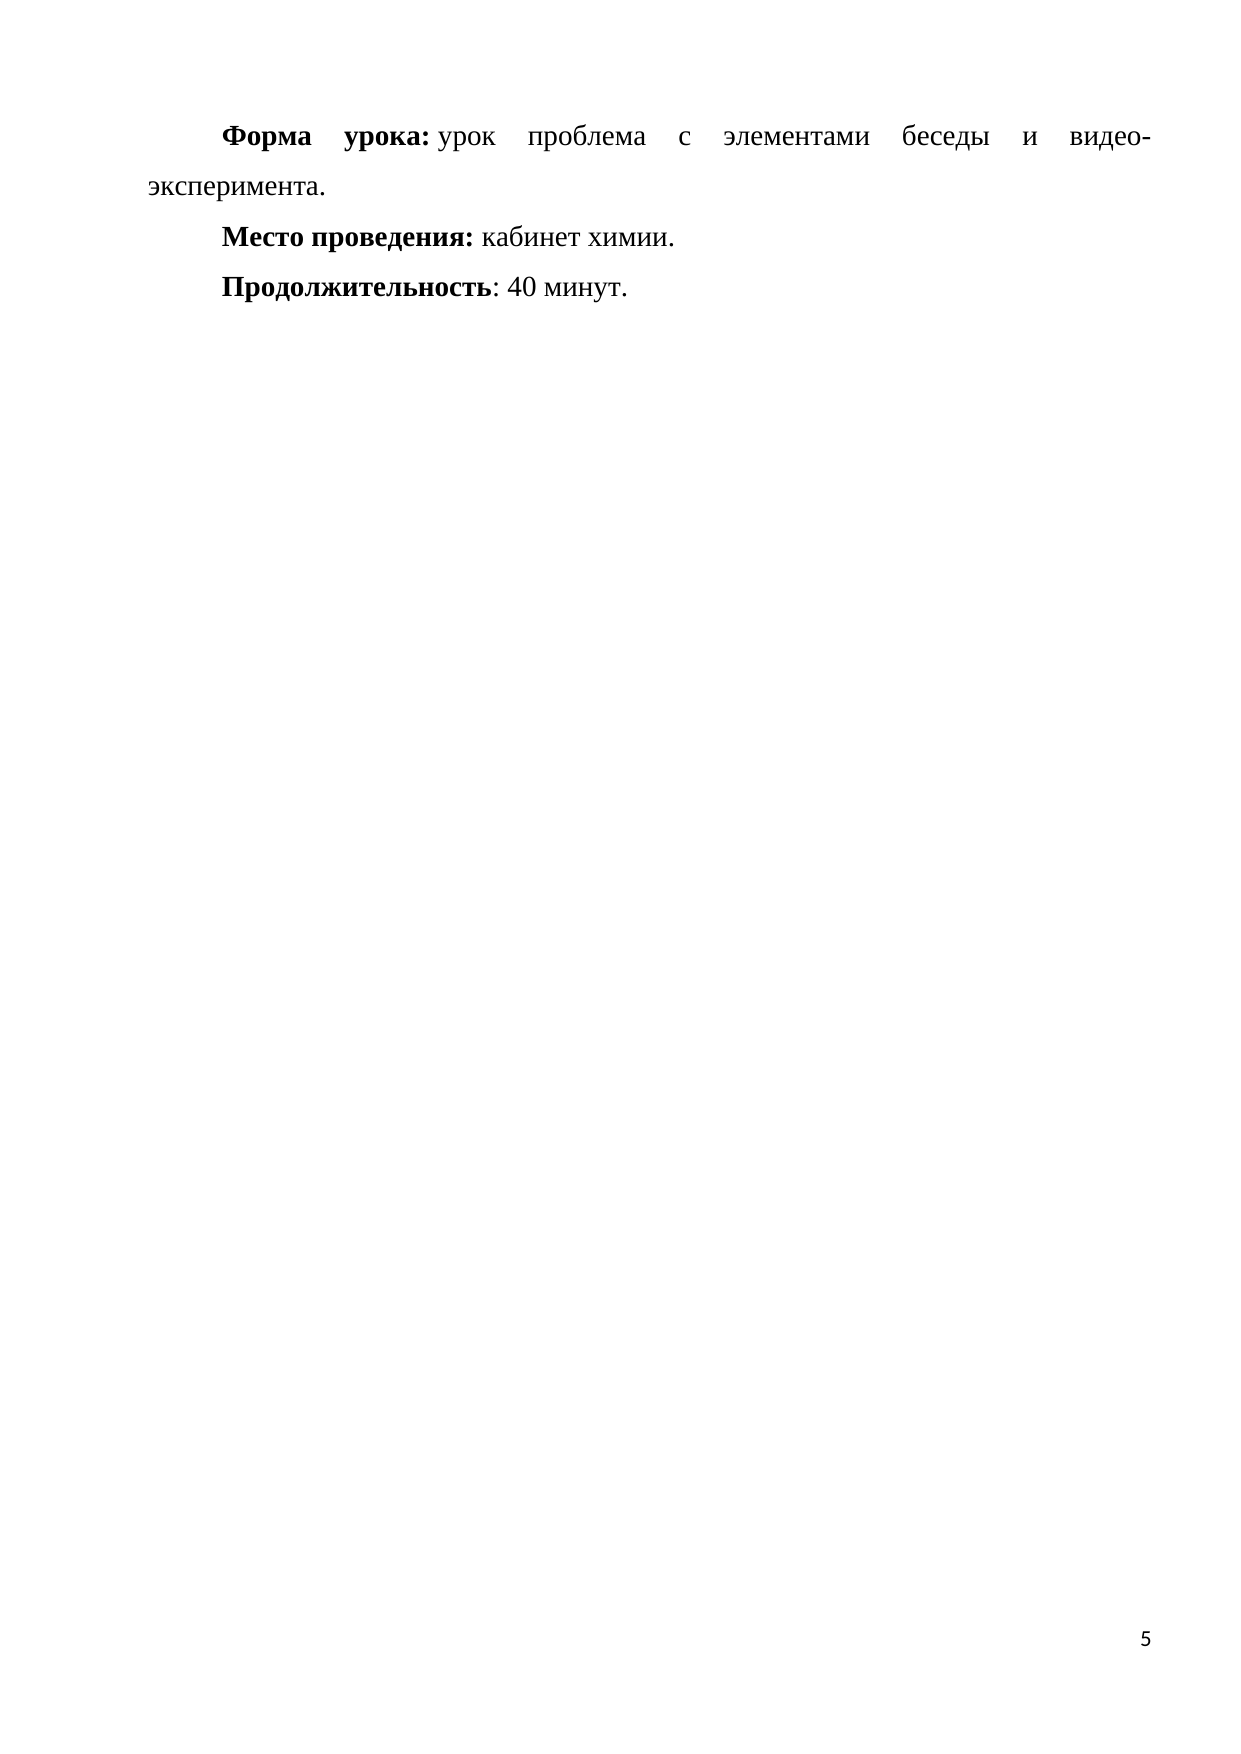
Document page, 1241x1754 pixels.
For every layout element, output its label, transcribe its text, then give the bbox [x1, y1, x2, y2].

text Место проведения: кабинет химии. [148, 219, 1152, 252]
text Форма урока: урок проблема с элементами беседы и видео-эксперимента. [148, 118, 1152, 202]
text Продолжительность: 40 минут. [148, 269, 1152, 303]
